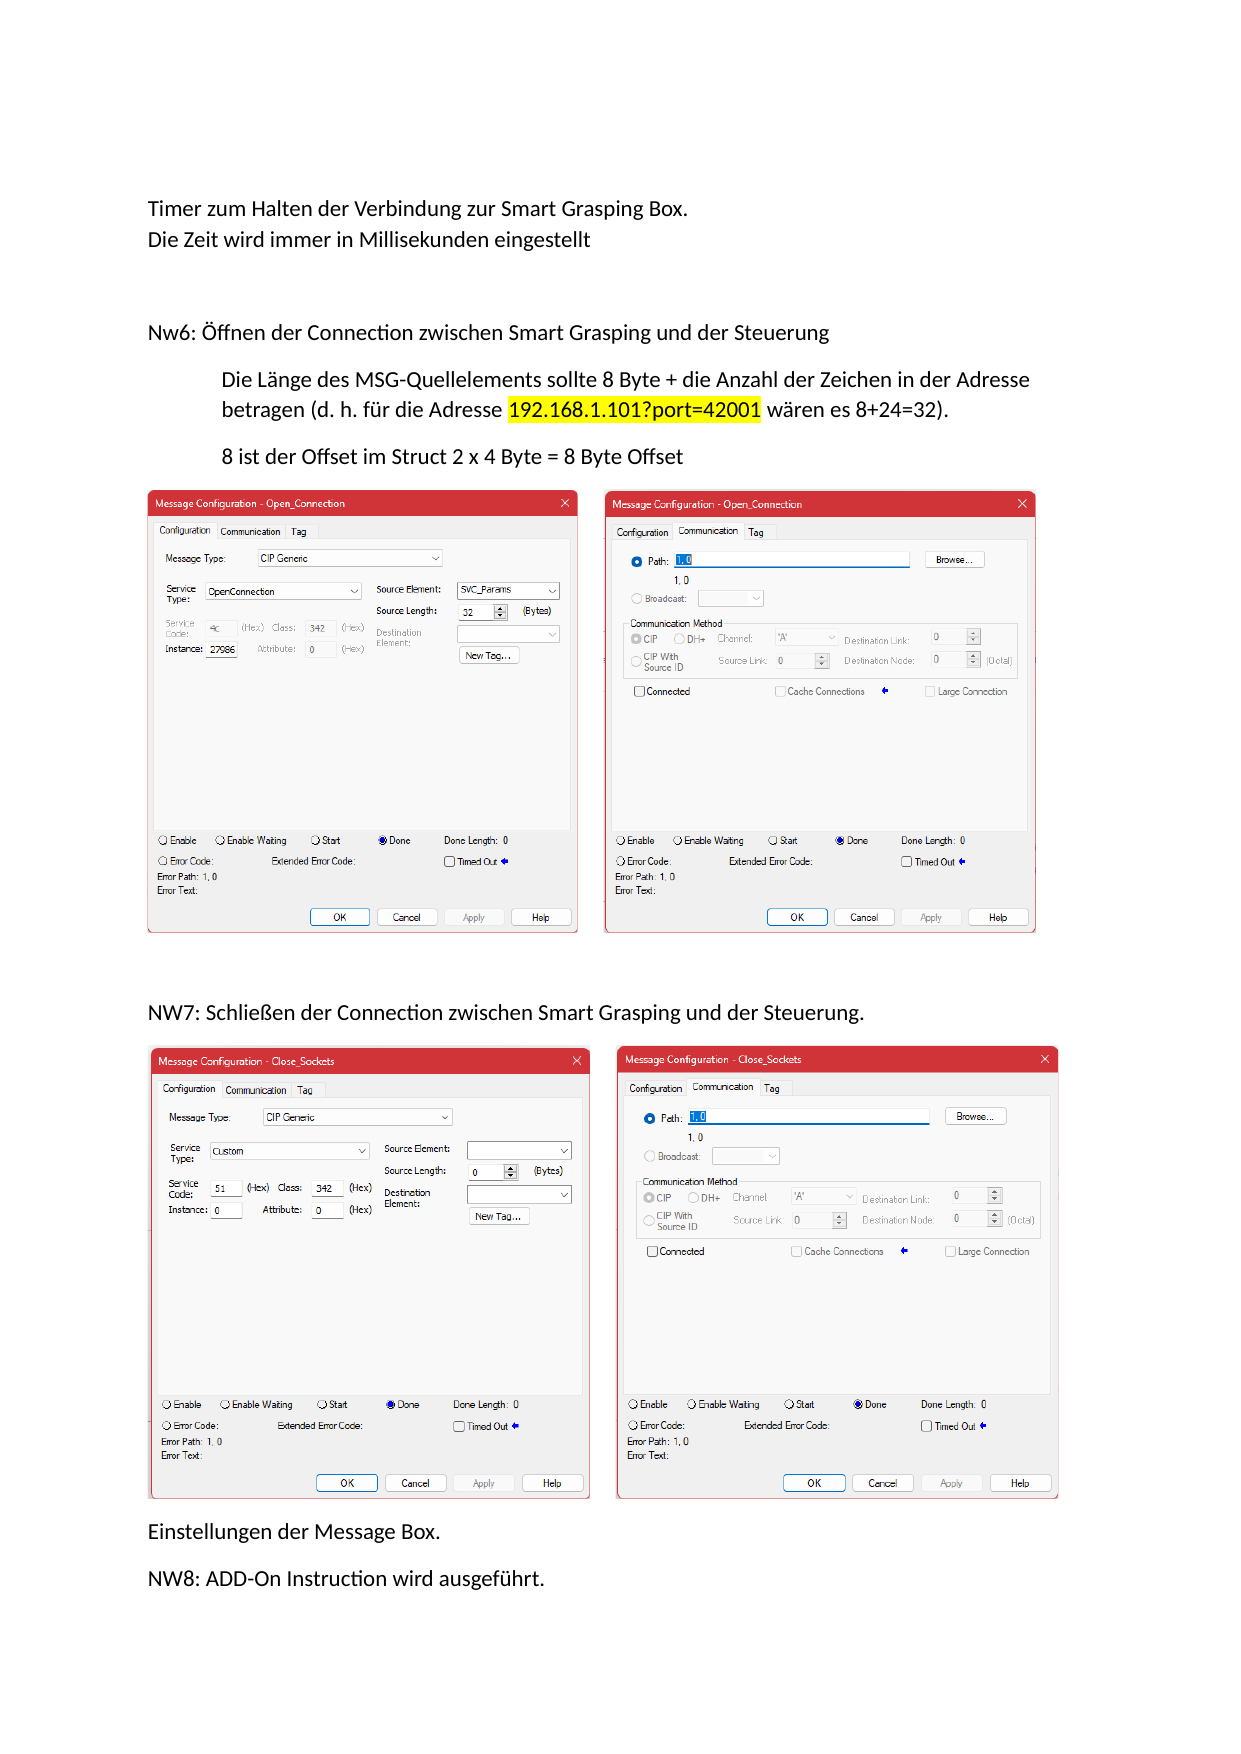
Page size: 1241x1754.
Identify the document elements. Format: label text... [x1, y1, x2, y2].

text Einstellungen der Message Box. [148, 1517, 1093, 1546]
picture [615, 1045, 1059, 1499]
picture [147, 490, 578, 933]
picture [603, 489, 1036, 933]
text Die Länge des MSG-Quellelements sollte 8 Byte + die Anzahl der Zeichen in der Adresse betragen (d. h. für die Adresse 192.168.1.101?port=42001 wären es 8+24=32). [148, 365, 1093, 423]
text NW8: ADD-On Instruction wird ausgeführt. [148, 1564, 1093, 1592]
text Nw6: Öffnen der Connection zwischen Smart Grasping und der Steuerung [148, 318, 1093, 346]
text NW7: Schließen der Connection zwischen Smart Grasping und der Steuerung. [148, 998, 1093, 1026]
text 8 ist der Offset im Struct 2 x 4 Byte = 8 Byte Offset [148, 442, 1093, 470]
text Timer zum Halten der Verbindung zur Smart Grasping Box. Die Zeit wird immer in Millisekunden eingestellt [148, 194, 1093, 253]
picture [147, 1045, 590, 1499]
